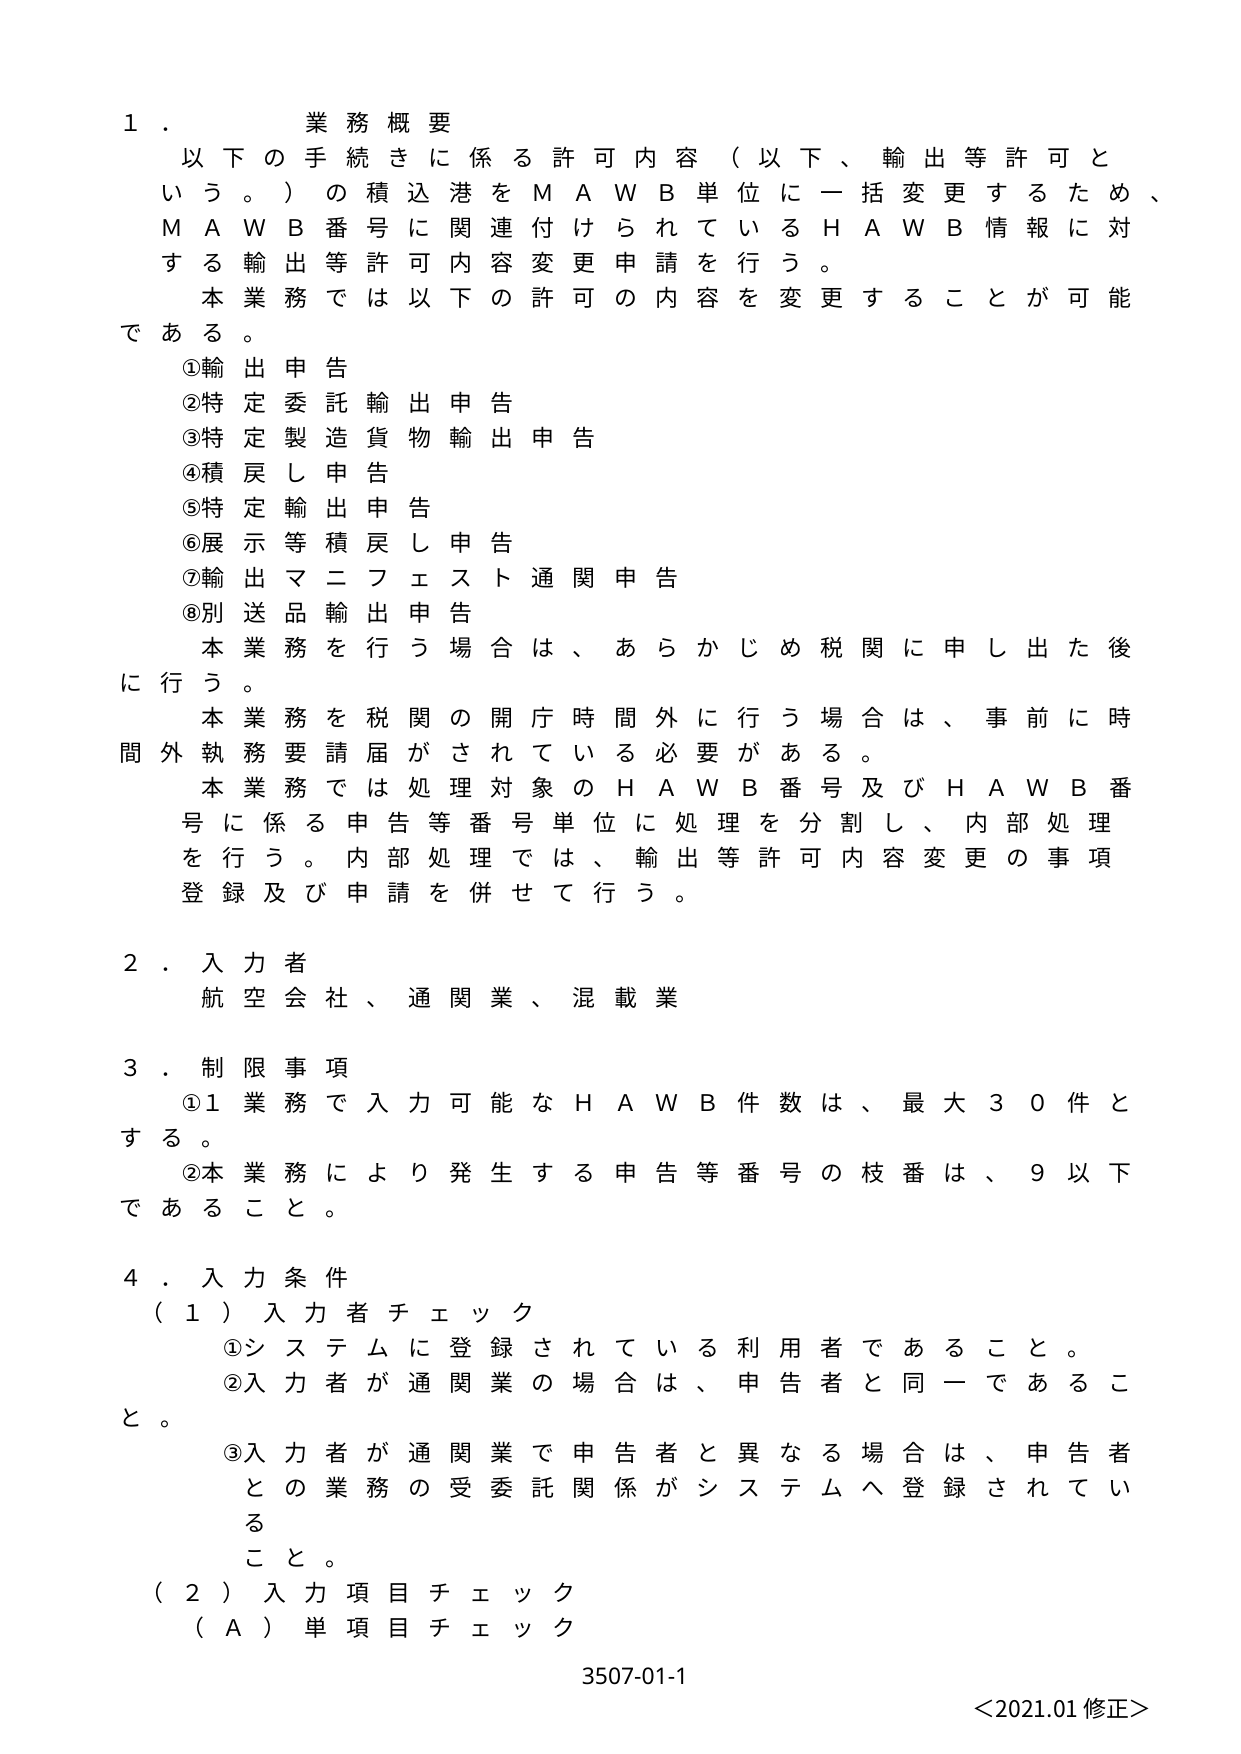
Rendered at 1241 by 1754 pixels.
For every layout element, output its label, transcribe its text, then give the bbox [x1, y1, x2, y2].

text ⑧別送品輸出申告 [119, 594, 1150, 629]
text 本業務では処理対象のＨＡＷＢ番号及びＨＡＷＢ番号に係る申告等番号単位に処理を分割し、内部処理を行う。内部処理では、輸出等許可内容変更の事項登録及び申請を併せて行う。 [161, 769, 1150, 909]
text ③特定製造貨物輸出申告 [119, 419, 1150, 454]
text ３．制限事項 [119, 1049, 1150, 1084]
text 航空会社、通関業、混載業 [166, 979, 1150, 1014]
text 本業務では以下の許可の内容を変更することが可能である。 [119, 279, 1150, 349]
text ②特定委託輸出申告 [119, 384, 1150, 419]
text ③入力者が通関業で申告者と異なる場合は、申告者との業務の受委託関係がシステムへ登録されている [202, 1434, 1150, 1539]
text ⑦輸出マニフェスト通関申告 [119, 559, 1150, 594]
text 本業務を税関の開庁時間外に行う場合は、事前に時間外執務要請届がされている必要がある。 [119, 699, 1150, 769]
text ②入力者が通関業の場合は、申告者と同一であること。 [119, 1364, 1150, 1434]
text ①システムに登録されている利用者であること。 [119, 1329, 1150, 1364]
text こと。 [223, 1539, 1150, 1574]
text （Ａ）単項目チェック [119, 1609, 1150, 1644]
text ①輸出申告 [119, 349, 1150, 384]
text 本業務を行う場合は、あらかじめ税関に申し出た後に行う。 [119, 629, 1150, 699]
text ４．入力条件 [119, 1259, 1150, 1294]
text （２）入力項目チェック [119, 1574, 1150, 1609]
text ④積戻し申告 [119, 454, 1150, 489]
list 業務概要 [119, 104, 1150, 139]
text （１）入力者チェック [119, 1294, 1150, 1329]
text ⑤特定輸出申告 [119, 489, 1150, 524]
text ①１業務で入力可能なＨＡＷＢ件数は、最大３０件とする。 [119, 1084, 1150, 1154]
text ②本業務により発生する申告等番号の枝番は、９以下であること。 [119, 1154, 1150, 1224]
text ⑥展示等積戻し申告 [119, 524, 1150, 559]
text 以下の手続きに係る許可内容（以下、輸出等許可という。）の積込港をＭＡＷＢ単位に一括変更するため、ＭＡＷＢ番号に関連付けられているＨＡＷＢ情報に対する輸出等許可内容変更申請を行う。 [156, 139, 1150, 279]
text ２．入力者 [119, 944, 1150, 979]
